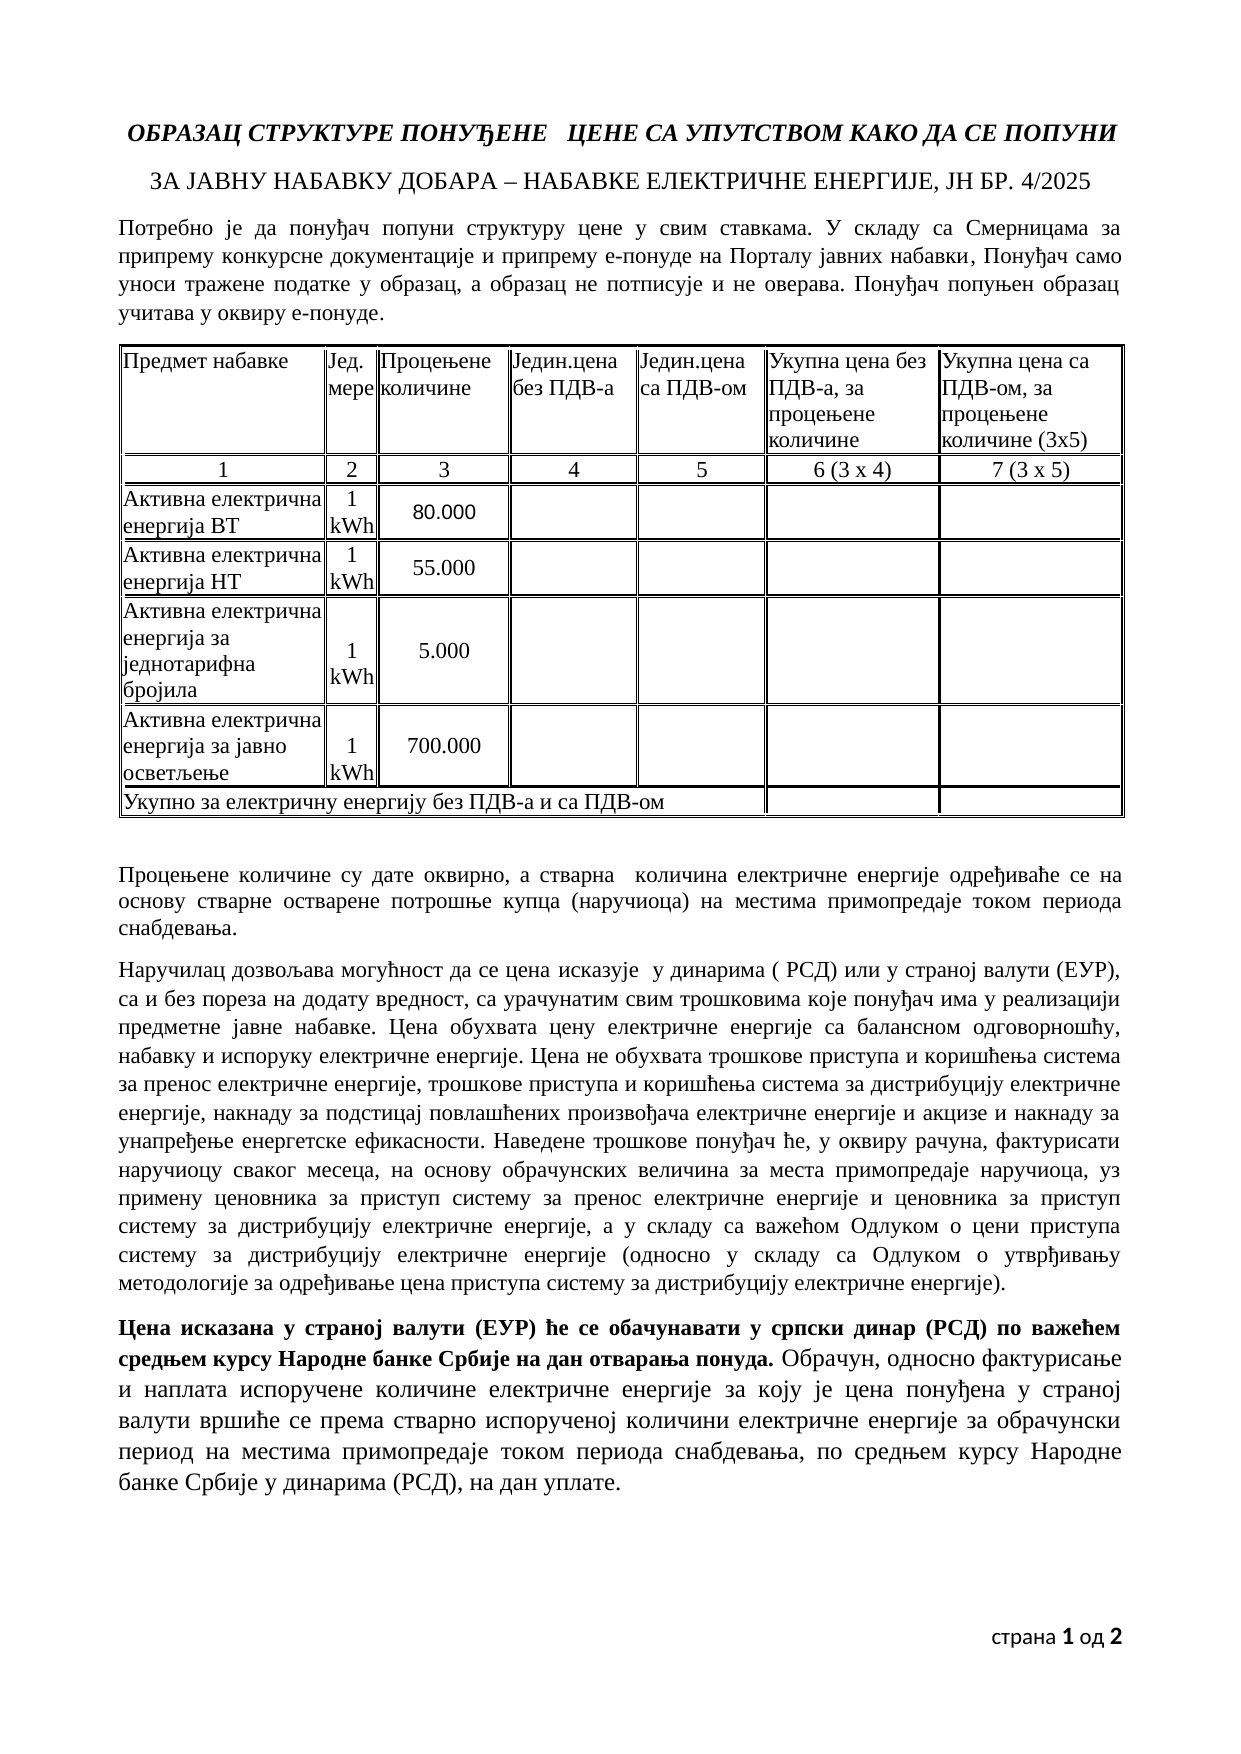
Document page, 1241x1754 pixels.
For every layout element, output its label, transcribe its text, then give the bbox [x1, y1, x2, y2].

table_cell 1 kWh [327, 706, 376, 785]
table_cell [512, 706, 636, 785]
table_header Једин.цена без ПДВ-а [510, 347, 637, 453]
table_cell 1 kWh [327, 598, 376, 703]
text Потребно је да понуђач попуни структуру цене у свим ставкама. У складу са Смерницама за припрему конкурсне документације и припрему е-понуде на Порталу јавних набавки, Понуђач само уноси тражене податке у образац, а образац не потписује и не оверава. Понуђач попуњен образац учитава у оквиру е-понуде. [118, 213, 1122, 325]
table_cell 6 (3 х 4) [768, 456, 938, 482]
table_cell 80.000 [380, 486, 508, 538]
table_cell 7 (3 х 5) [939, 453, 1123, 482]
table_cell [768, 486, 938, 538]
table_cell 4 [512, 456, 636, 482]
table_cell [639, 542, 764, 594]
table_cell [512, 542, 636, 594]
text ОБРАЗАЦ СТРУКТУРЕ ПОНУЂЕНЕ ЦЕНЕ СА УПУТСТВОМ КАКО ДА СЕ ПОПУНИ [118, 118, 1122, 147]
table_cell 1 [120, 453, 326, 482]
table_cell [939, 785, 1121, 814]
table_cell 55.000 [380, 542, 508, 594]
table_cell [768, 542, 938, 594]
table_cell [512, 486, 636, 538]
table_cell [941, 482, 1122, 538]
table_header Једин.цена са ПДВ-ом [638, 346, 766, 453]
table_cell [941, 594, 1122, 703]
table_cell 1 kWh [327, 542, 376, 594]
table_header Јед. мере [326, 346, 378, 453]
table_header Предмет набавке [122, 347, 326, 453]
text Наручилац дозвољава могућност да се цена исказује у динарима ( РСД) или у страној валути (ЕУР), са и без пореза на додату вредност, са урачунатим свим трошковима које понуђач има у реализацији предметне јавне набавке. Цена обухвата цену електричне енергије са балансном одговорношћу, набавку и испоруку електричне енергије. Цена не обухвата трошкове приступа и коришћења система за пренос електричне енергије, трошкове приступа и коришћења система за дистрибуцију електричне енергије, накнаду за подстицај повлашћених произвођача електричне енергије и акцизе и накнаду за унапређење енергетске ефикасности. Наведене трошкове понуђач ће, у оквиру рачуна, фактурисати наручиоцу сваког месеца, на основу обрачунских величина за места примопредаје наручиоца, уз примену ценовника за приступ систему за пренос електричне енергије и ценовника за приступ систему за дистрибуцију електричне енергије, а у складу са важећом Одлуком о цени приступа систему за дистрибуцију електричне енергије (односно у складу са Одлуком о утврђивању методологије за одређивање цена приступа систему за дистрибуцију електричне енергије). [118, 957, 1122, 1296]
text ЗА ЈАВНУ НАБАВКУ ДОБАРА – НАБАВКЕ ЕЛЕКТРИЧНЕ ЕНЕРГИЈЕ, ЈН БР. 4/2025 [118, 166, 1122, 194]
table_header Укупна цена са ПДВ-ом, за процењене количине (3х5) [939, 347, 1121, 453]
table_cell [768, 706, 938, 785]
table_cell Активна електрична енергија ВТ [122, 482, 324, 538]
table_cell Активна електрична енергија за једнотарифна бројила [122, 594, 324, 703]
table_cell 1 kWh [327, 486, 376, 538]
table_cell [766, 788, 939, 814]
table_header Процењене количине [378, 346, 510, 453]
table_header Укупна цена без ПДВ-а, за процењене количине [766, 346, 939, 453]
table_cell [639, 706, 764, 785]
text Цена исказана у страној валути (ЕУР) ће се обачунавати у српски динар (РСД) по важећем средњем курсу Народне банке Србије на дан отварања понуда. Обрачун, односно фактурисање и наплата испоручене количине електричне енергије за коју је цена понуђена у страној валути вршиће се према стварно испорученој количини електричне енергије за обрачунски период на местима примопредаје током периода снабдевања, по средњем курсу Народне банке Србије у динарима (РСД), на дан уплате. [118, 1314, 1122, 1496]
table_cell [768, 598, 938, 703]
table_cell 3 [380, 456, 508, 482]
table_cell 2 [327, 456, 376, 482]
table_cell [639, 486, 764, 538]
table_cell 5.000 [380, 598, 508, 703]
text Процењене количине су дате оквирно, а стварна количина електричне енергије одређиваће се на основу стварне остварене потрошње купца (наручиоца) на местима примопредаје током периода снабдевања. [118, 861, 1122, 940]
table_cell Активна електрична енергија НТ [122, 538, 324, 594]
table_cell [939, 703, 1123, 785]
table_cell Укупно за електричну енергију без ПДВ-а и са ПДВ-ом [122, 785, 766, 814]
table_cell Активна електрична енергија за јавно осветљење [120, 703, 326, 785]
table_cell 700.000 [380, 706, 508, 785]
table_cell [639, 598, 764, 703]
table_cell 5 [639, 456, 764, 482]
table_cell [941, 538, 1122, 594]
table_cell [512, 598, 636, 703]
